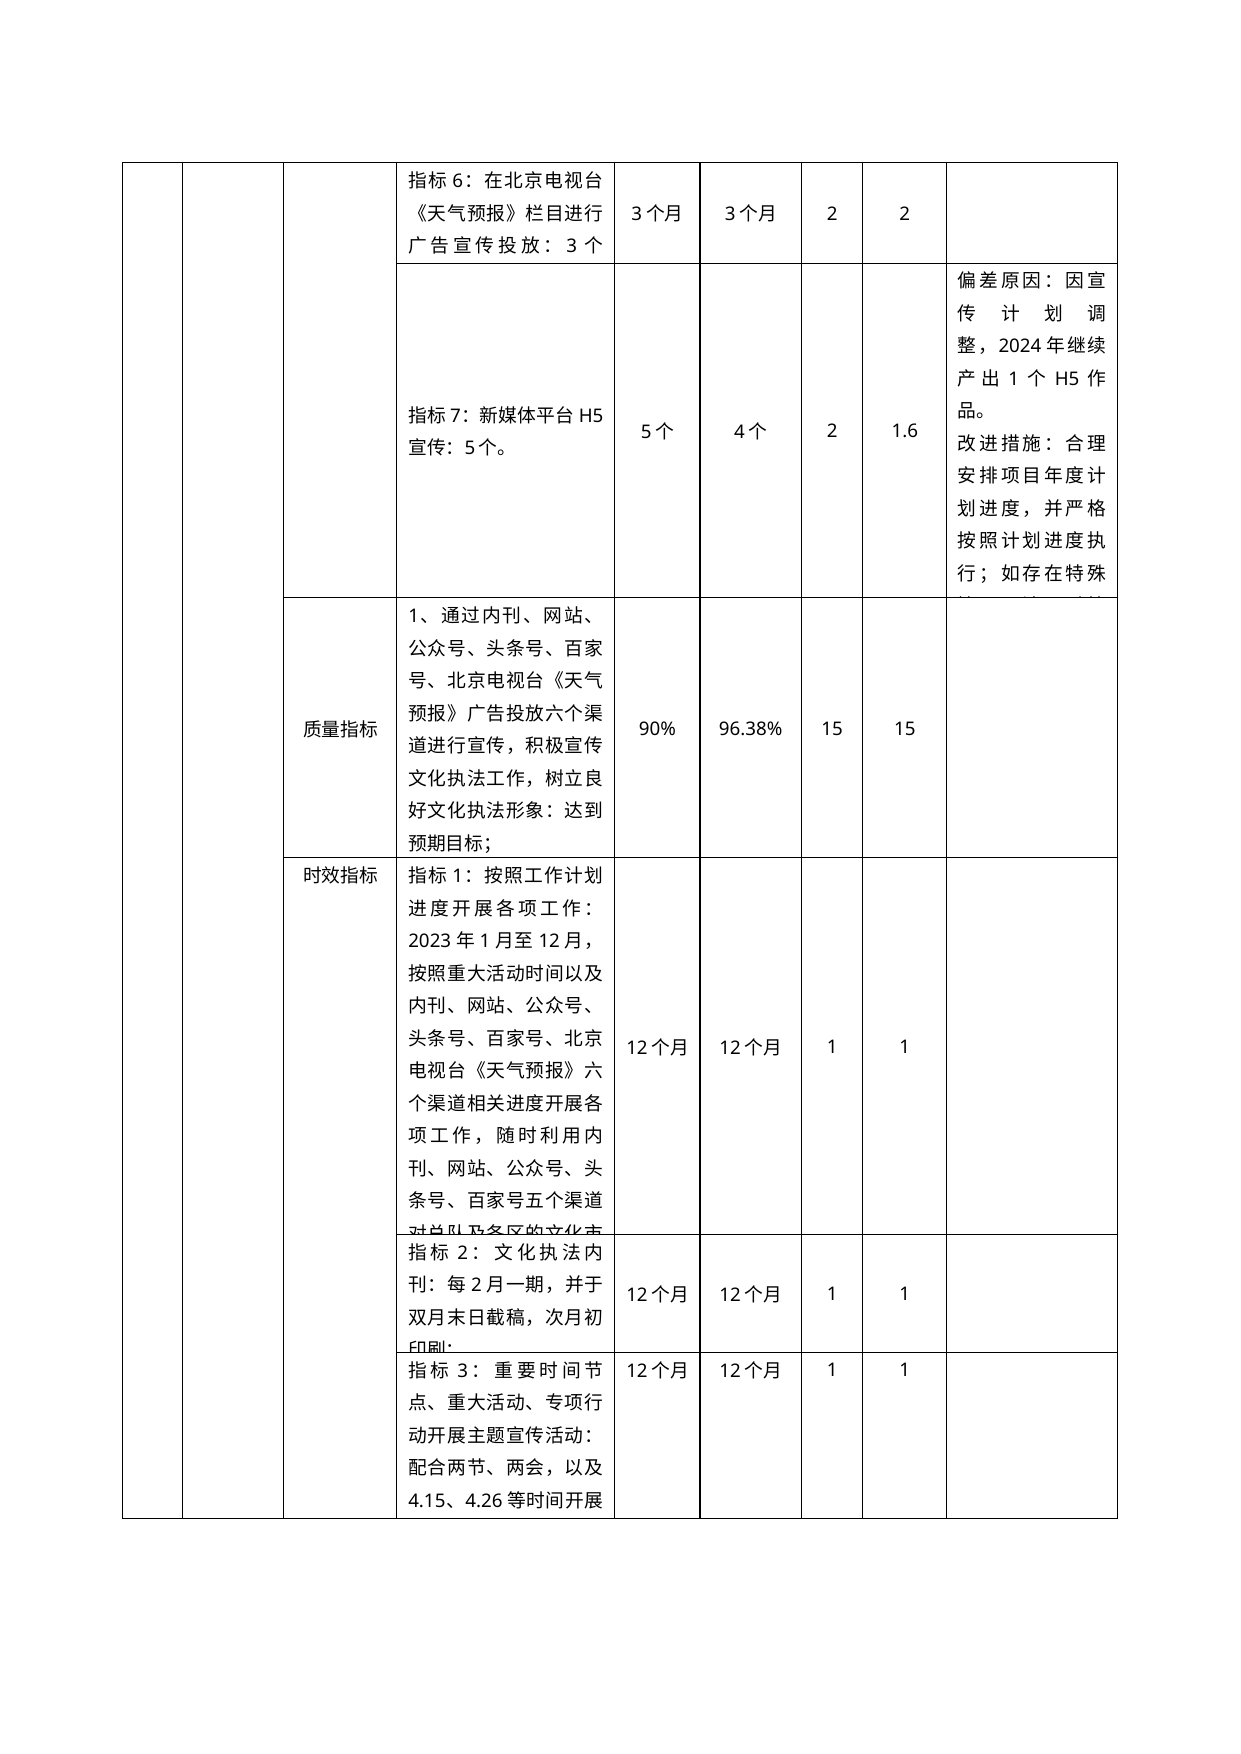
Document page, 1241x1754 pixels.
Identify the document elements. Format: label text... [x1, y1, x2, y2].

table_cell 1 [863, 1353, 946, 1518]
table_cell 2 [863, 163, 946, 262]
table_cell 15 [802, 598, 862, 857]
table_cell 指标6：在北京电视台《天气预报》栏目进行广告宣传投放：3个月； [397, 163, 614, 262]
table_cell [947, 1235, 1117, 1352]
table_cell [947, 163, 1117, 262]
table_cell 2 [802, 163, 862, 262]
table_cell 2 [802, 264, 862, 597]
table_cell 1 [863, 1235, 946, 1352]
table_cell [947, 1353, 1117, 1518]
table_cell 1 [802, 1235, 862, 1352]
table_cell 指标3：重要时间节点、重大活动、专项行动开展主题宣传活动：配合两节、两会，以及4.15、4.26等时间开展（按照时间进度开展活动）； [397, 1353, 614, 1518]
table_cell 时效指标 [284, 858, 396, 1518]
table_cell [947, 598, 1117, 857]
table_cell 指标1：按照工作计划进度开展各项工作：2023年1月至12月，按照重大活动时间以及内刊、网站、公众号、头条号、百家号、北京电视台《天气预报》六个渠道相关进度开展各项工作，随时利用内刊、网站、公众号、头条号、百家号五个渠道对总队及各区的文化市场管理工作进行集中报道； [397, 858, 614, 1234]
table_cell 1 [802, 858, 862, 1234]
table_cell 12个月 [701, 1353, 801, 1518]
table_cell 1 [802, 1353, 862, 1518]
table_cell 5个 [615, 264, 699, 597]
table_cell 12个月 [615, 1353, 699, 1518]
table_cell 12个月 [701, 1235, 801, 1352]
table_cell 偏差原因：因宣传计划调整，2024年继续产出1个H5作品。 改进措施：合理安排项目年度计划进度，并严格按照计划进度执行；如存在特殊情况无法及时按时完成计划，需做好计划调整工作，确保项目整体顺利开展。 [947, 264, 1117, 597]
table_cell 12个月 [701, 858, 801, 1234]
table_cell 3个月 [615, 163, 699, 262]
table_cell 指标7：新媒体平台H5宣传：5个。 [397, 264, 614, 597]
table_cell [947, 858, 1117, 1234]
table_cell 96.38% [701, 598, 801, 857]
table_cell 15 [863, 598, 946, 857]
table_cell 12个月 [615, 858, 699, 1234]
table_cell 3个月 [701, 163, 801, 262]
table_cell 1.6 [863, 264, 946, 597]
table_cell 12个月 [615, 1235, 699, 1352]
table_cell 1 [863, 858, 946, 1234]
table_cell 4个 [701, 264, 801, 597]
table_cell 指标2：文化执法内刊：每2月一期，并于双月末日截稿，次月初印刷； [397, 1235, 614, 1352]
table_cell 1、通过内刊、网站、公众号、头条号、百家号、北京电视台《天气预报》广告投放六个渠道进行宣传，积极宣传文化执法工作，树立良好文化执法形象：达到预期目标； 2、宣传考核达标率：90%。 [397, 598, 614, 857]
table_cell 90% [615, 598, 699, 857]
table_cell 质量指标 [284, 598, 396, 857]
